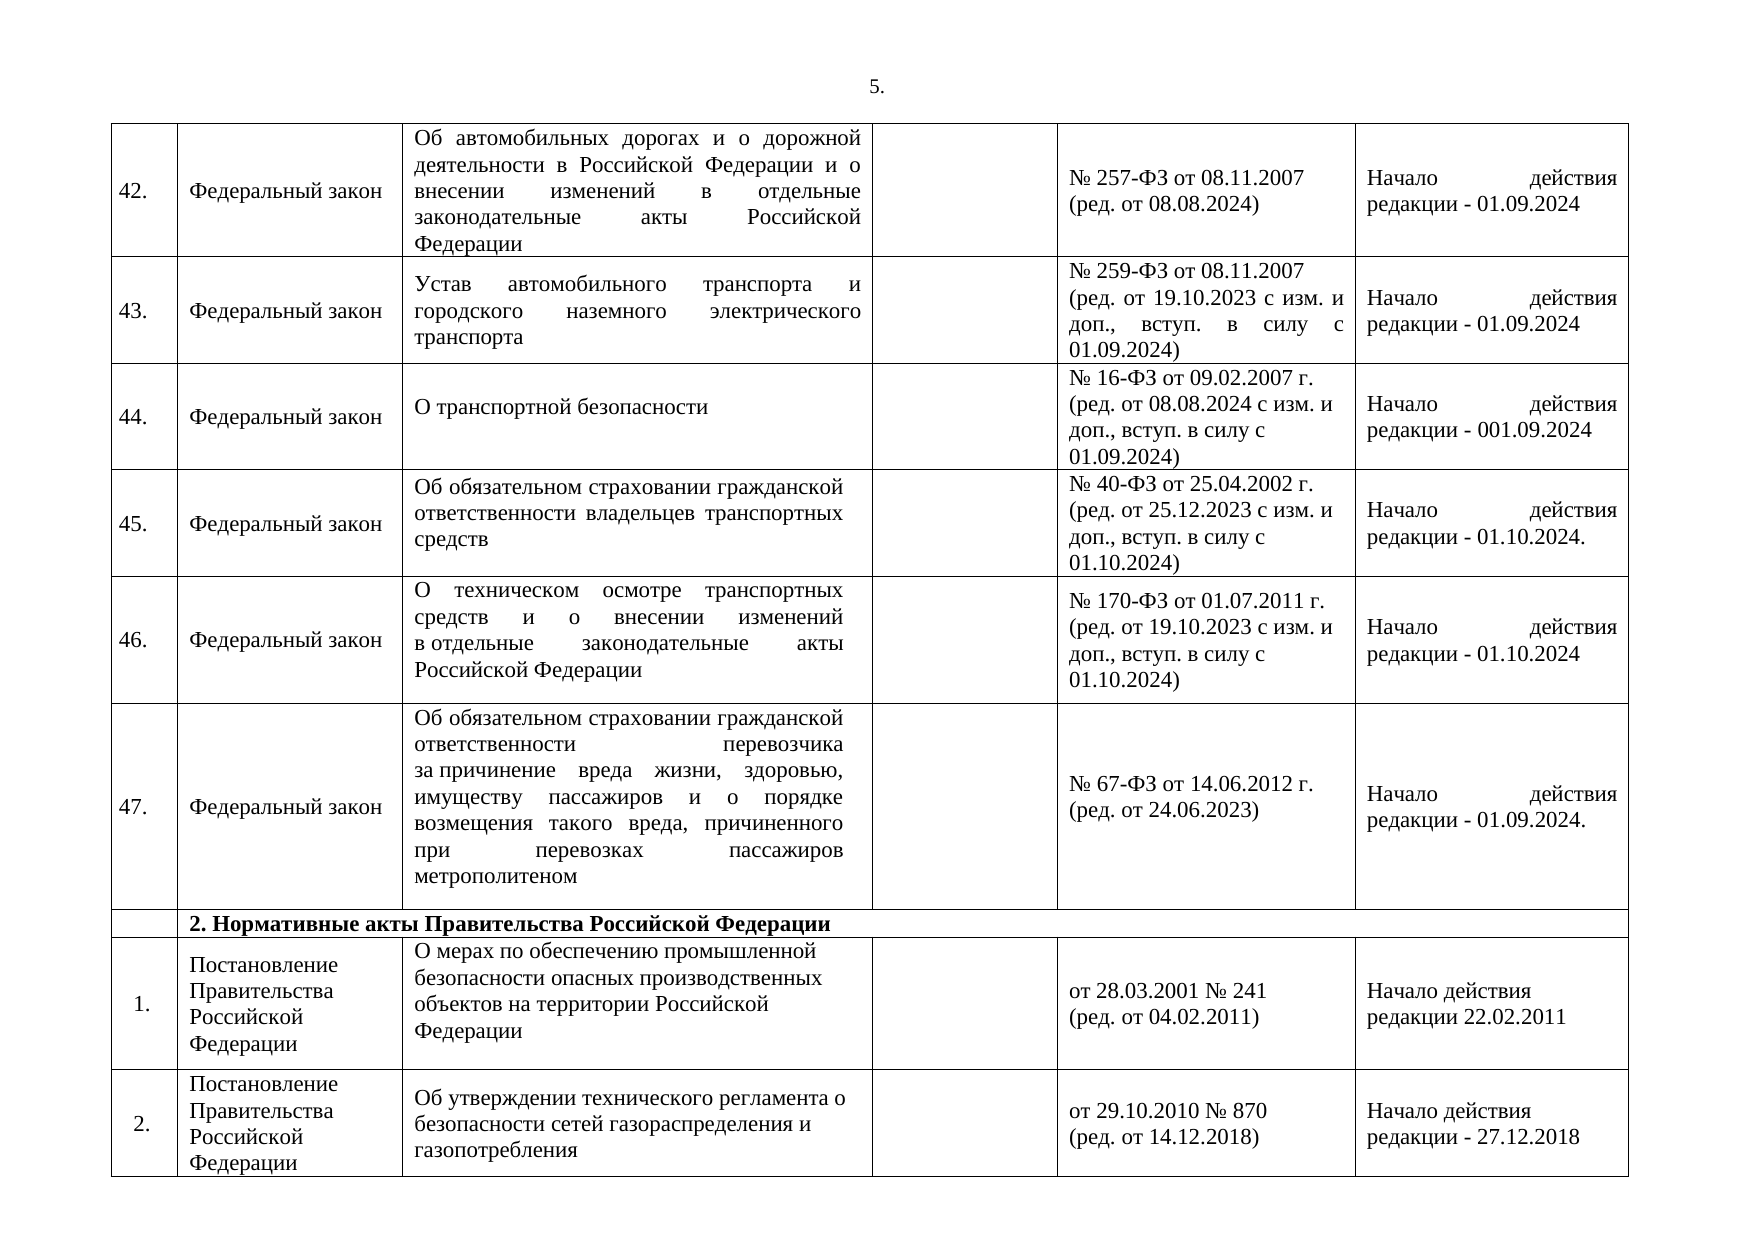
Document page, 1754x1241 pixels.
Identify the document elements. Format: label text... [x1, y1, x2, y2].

table_cell [873, 364, 1057, 469]
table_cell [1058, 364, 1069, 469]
table_cell [873, 938, 1057, 1069]
table_cell Федеральный закон [178, 470, 402, 576]
table_cell № 16-ФЗ от 09.02.2007 г. (ред. от 08.08.2024 с изм. и доп., вступ. в силу с 01.09.2024) [1180, 364, 1355, 469]
table_cell Об обязательном страховании гражданской ответственности владельцев транспортных средств [403, 470, 872, 576]
table_cell от 29.10.2010 № 870 (ред. от 14.12.2018) [1058, 1070, 1355, 1176]
table_cell [112, 257, 177, 363]
table_cell О техническом осмотре транспортных средств и о внесении изменений в отдельные законодательные акты Российской Федерации [403, 577, 872, 703]
table_cell Начало действия редакции - 27.12.2018 [1356, 1070, 1628, 1176]
table_cell Начало действия редакции - 01.09.2024 [1356, 124, 1628, 256]
table_cell [112, 124, 177, 256]
table_cell Федеральный закон [178, 257, 402, 363]
table_cell Об автомобильных дорогах и о дорожной деятельности в Российской Федерации и о внесении изменений в отдельные законодательные акты Российской Федерации [403, 124, 872, 256]
table_cell Устав автомобильного транспорта и городского наземного электрического транспорта [403, 257, 872, 363]
table_cell Федеральный закон [178, 577, 402, 703]
table_cell Федеральный закон [178, 704, 402, 909]
table_cell Начало действия редакции - 01.09.2024 [1356, 257, 1628, 363]
table_cell № 40-ФЗ от 25.04.2002 г. (ред. от 25.12.2023 с изм. и доп., вступ. в силу с 01.10.2024) [1180, 470, 1355, 576]
table_cell [873, 257, 1057, 363]
table_cell Начало действия редакции - 01.10.2024 [1356, 577, 1628, 703]
table_cell [873, 577, 1057, 703]
table_cell Федеральный закон [178, 364, 402, 469]
table_cell О транспортной безопасности [403, 364, 872, 469]
table_cell № 170-ФЗ от 01.07.2011 г. (ред. от 19.10.2023 с изм. и доп., вступ. в силу с 01.10.2024) [1058, 577, 1355, 703]
table_cell № 67-ФЗ от 14.06.2012 г. (ред. от 24.06.2023) [1058, 704, 1355, 909]
table_cell Начало действия редакции - 01.09.2024. [1356, 704, 1628, 909]
table_cell Федеральный закон [178, 124, 402, 256]
table_cell [112, 470, 177, 576]
table_cell [112, 577, 177, 703]
table_cell № 257-ФЗ от 08.11.2007 (ред. от 08.08.2024) [1058, 124, 1355, 256]
table_cell [873, 124, 1057, 256]
table_cell Начало действия редакции 22.02.2011 [1356, 938, 1628, 1069]
table_cell [112, 938, 177, 1069]
table_cell 2. Нормативные акты Правительства Российской Федерации [178, 910, 1628, 937]
table_cell Об обязательном страховании гражданской ответственности перевозчика за причинение вреда жизни, здоровью, имуществу пассажиров и о порядке возмещения такого вреда, причиненного при перевозках пассажиров метрополитеном [403, 704, 872, 909]
table_cell [112, 910, 177, 937]
table_cell Об утверждении технического регламента о безопасности сетей газораспределения и газопотребления [403, 1070, 872, 1176]
table_cell [873, 704, 1057, 909]
table_cell [873, 1070, 1057, 1176]
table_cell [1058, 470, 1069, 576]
table_cell [112, 1070, 177, 1176]
table_cell Начало действия редакции - 001.09.2024 [1356, 364, 1628, 469]
table_cell № 259-ФЗ от 08.11.2007 (ред. от 19.10.2023 с изм. и доп., вступ. в силу с 01.09.2024) [1058, 257, 1355, 363]
table_cell [873, 470, 1057, 576]
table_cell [178, 1070, 402, 1176]
table_cell [112, 364, 177, 469]
table_cell О мерах по обеспечению промышленной безопасности опасных производственных объектов на территории Российской Федерации [403, 938, 872, 1069]
table_cell от 28.03.2001 № 241 (ред. от 04.02.2011) [1058, 938, 1355, 1069]
table_cell Постановление Правительства Российской Федерации [178, 938, 402, 1069]
table_cell [112, 704, 177, 909]
table_cell Начало действия редакции - 01.10.2024. [1356, 470, 1628, 576]
